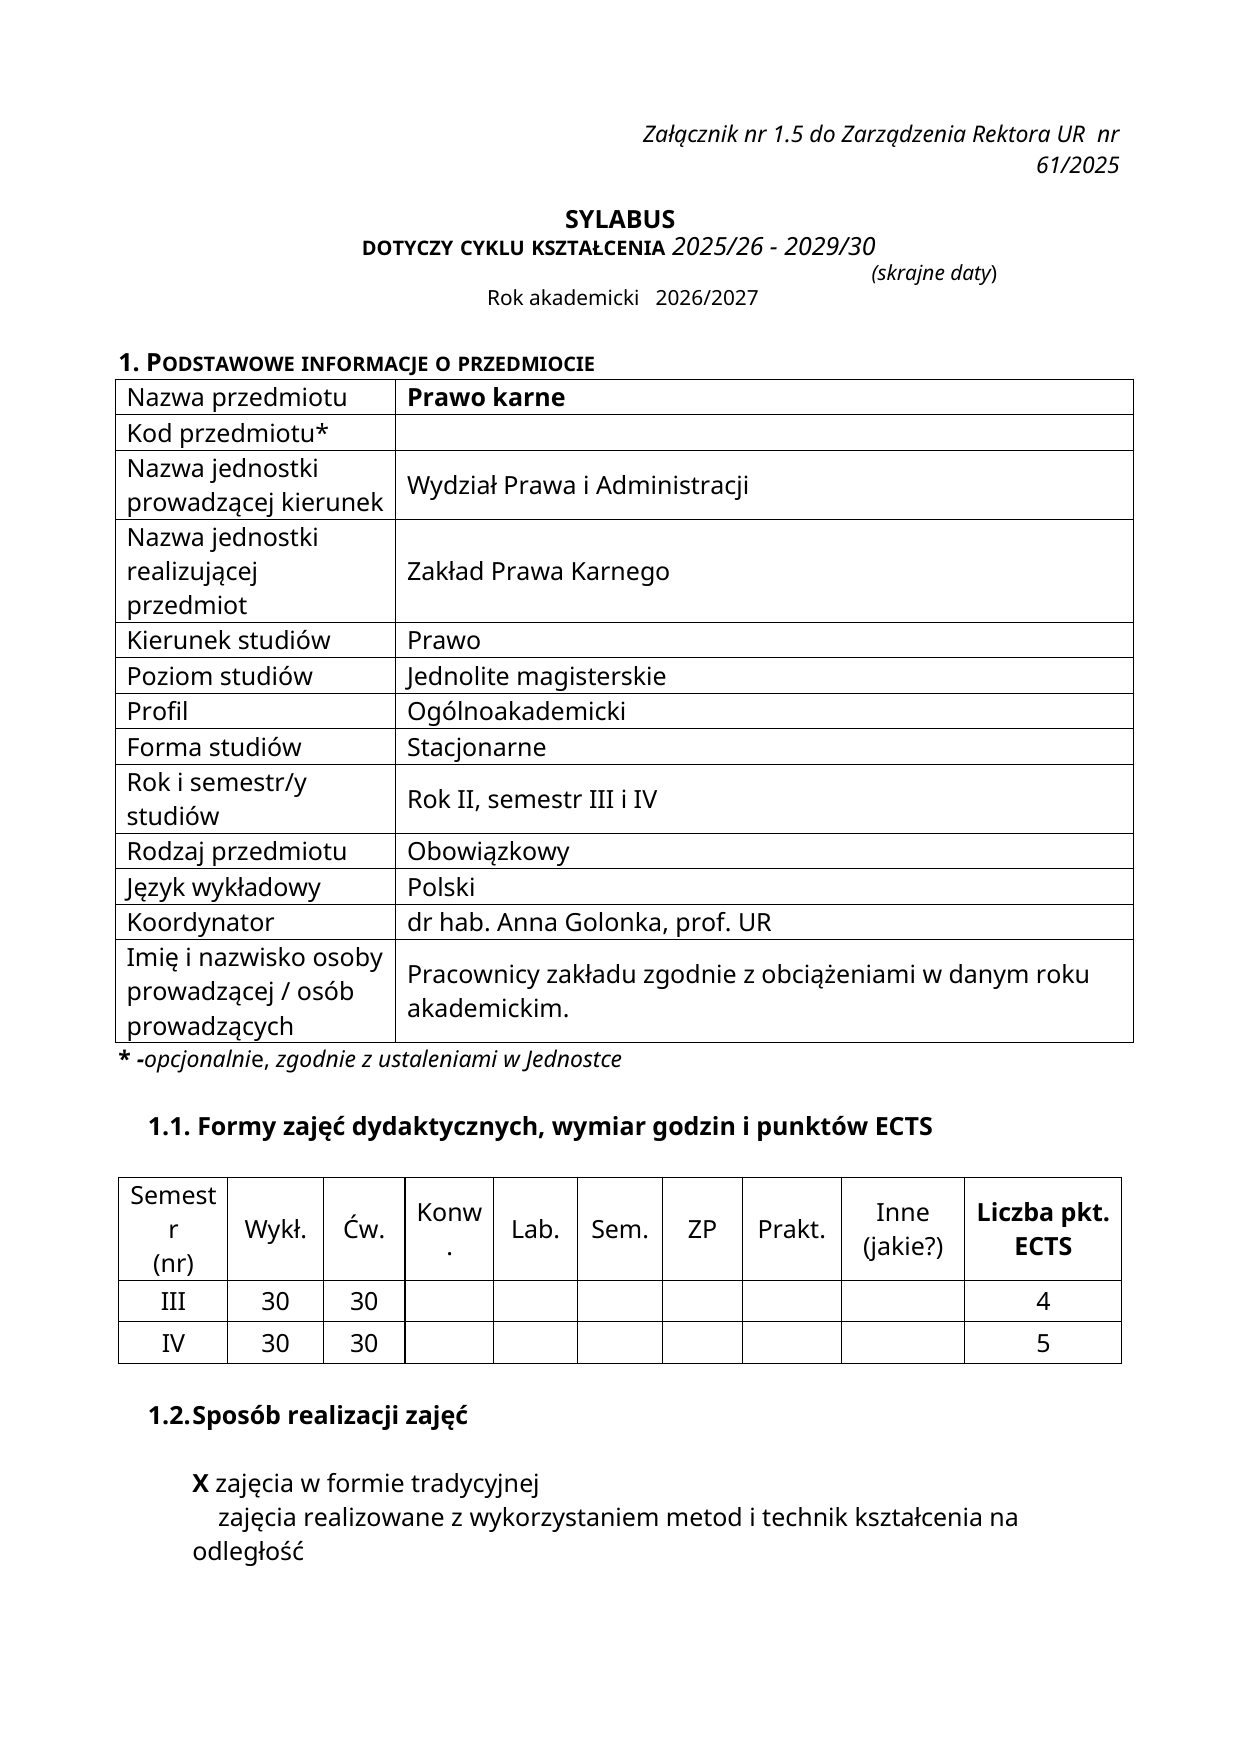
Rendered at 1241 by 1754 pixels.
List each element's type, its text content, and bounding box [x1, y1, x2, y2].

table_cell Imię i nazwisko osoby prowadzącej / osób prowadzących [116, 940, 395, 1042]
table_cell 4 [965, 1281, 1121, 1321]
text (skrajne daty) [118, 261, 1122, 286]
table_cell [578, 1322, 662, 1363]
table_header Prawo karne [396, 380, 1133, 414]
table_cell Pracownicy zakładu zgodnie z obciążeniami w danym roku akademickim. [396, 940, 1133, 1042]
table_cell 30 [324, 1322, 404, 1363]
table_cell [406, 1281, 493, 1321]
table_header ZP [663, 1178, 742, 1280]
table_cell Rodzaj przedmiotu [116, 834, 395, 868]
table_header Lab. [494, 1178, 577, 1280]
text * -opcjonalnie, zgodnie z ustaleniami w Jednostce [118, 1043, 1122, 1074]
table_cell Polski [396, 869, 1133, 903]
table_cell [842, 1322, 964, 1363]
table_cell III [119, 1281, 227, 1321]
text X zajęcia w formie tradycyjnej [192, 1466, 1122, 1500]
table_cell Profil [116, 694, 395, 728]
table_cell Nazwa jednostki realizującej przedmiot [116, 520, 395, 622]
table_cell [743, 1322, 841, 1363]
table_cell Kierunek studiów [116, 623, 395, 657]
table_cell Nazwa jednostki prowadzącej kierunek [116, 451, 395, 519]
table_header Semestr (nr) [119, 1178, 227, 1280]
table_cell Poziom studiów [116, 658, 395, 693]
table_header Ćw. [324, 1178, 404, 1280]
text 1.2. Sposób realizacji zajęć [148, 1398, 1122, 1432]
table_cell [494, 1322, 577, 1363]
table_cell 30 [228, 1281, 323, 1321]
text dotyczy cyklu kształcenia 2025/26 - 2029/30 [118, 236, 1122, 261]
table_cell 30 [324, 1281, 404, 1321]
table_cell Obowiązkowy [396, 834, 1133, 868]
table_cell Rok II, semestr III i IV [396, 765, 1133, 833]
table_header Prakt. [743, 1178, 841, 1280]
table_cell [663, 1281, 742, 1321]
table_cell Język wykładowy [116, 869, 395, 903]
table_cell [396, 415, 1133, 449]
table_cell Prawo [396, 623, 1133, 657]
table_cell [406, 1322, 493, 1363]
table_cell 5 [965, 1322, 1121, 1363]
table_cell Kod przedmiotu* [116, 415, 395, 449]
table_cell Rok i semestr/y studiów [116, 765, 395, 833]
table_cell Forma studiów [116, 729, 395, 763]
table_header Inne (jakie?) [842, 1178, 964, 1280]
text Załącznik nr 1.5 do Zarządzenia Rektora UR nr 61/2025 [118, 118, 1122, 181]
table_cell IV [119, 1322, 227, 1363]
table_cell Jednolite magisterskie [396, 658, 1133, 693]
table_cell Koordynator [116, 905, 395, 939]
text SYLABUS [118, 201, 1122, 236]
table_header Sem. [578, 1178, 662, 1280]
text Rok akademicki 2026/2027 [118, 286, 1122, 311]
table_cell Stacjonarne [396, 729, 1133, 763]
table_cell Wydział Prawa i Administracji [396, 451, 1133, 519]
table_header Nazwa przedmiotu [116, 380, 395, 414]
table_header Konw. [406, 1178, 493, 1280]
table_cell 30 [228, 1322, 323, 1363]
table_cell [663, 1322, 742, 1363]
table_cell dr hab. Anna Golonka, prof. UR [396, 905, 1133, 939]
table_cell [743, 1281, 841, 1321]
table_header Wykł. [228, 1178, 323, 1280]
table_cell [578, 1281, 662, 1321]
table_header Liczba pkt. ECTS [965, 1178, 1121, 1280]
table_cell [842, 1281, 964, 1321]
table_cell Ogólnoakademicki [396, 694, 1133, 728]
text zajęcia realizowane z wykorzystaniem metod i technik kształcenia na odległość [192, 1500, 1122, 1568]
text 1.1. Formy zajęć dydaktycznych, wymiar godzin i punktów ECTS [148, 1108, 1122, 1143]
text 1. Podstawowe informacje o przedmiocie [118, 344, 1122, 379]
table_cell Zakład Prawa Karnego [396, 520, 1133, 622]
table_cell [494, 1281, 577, 1321]
